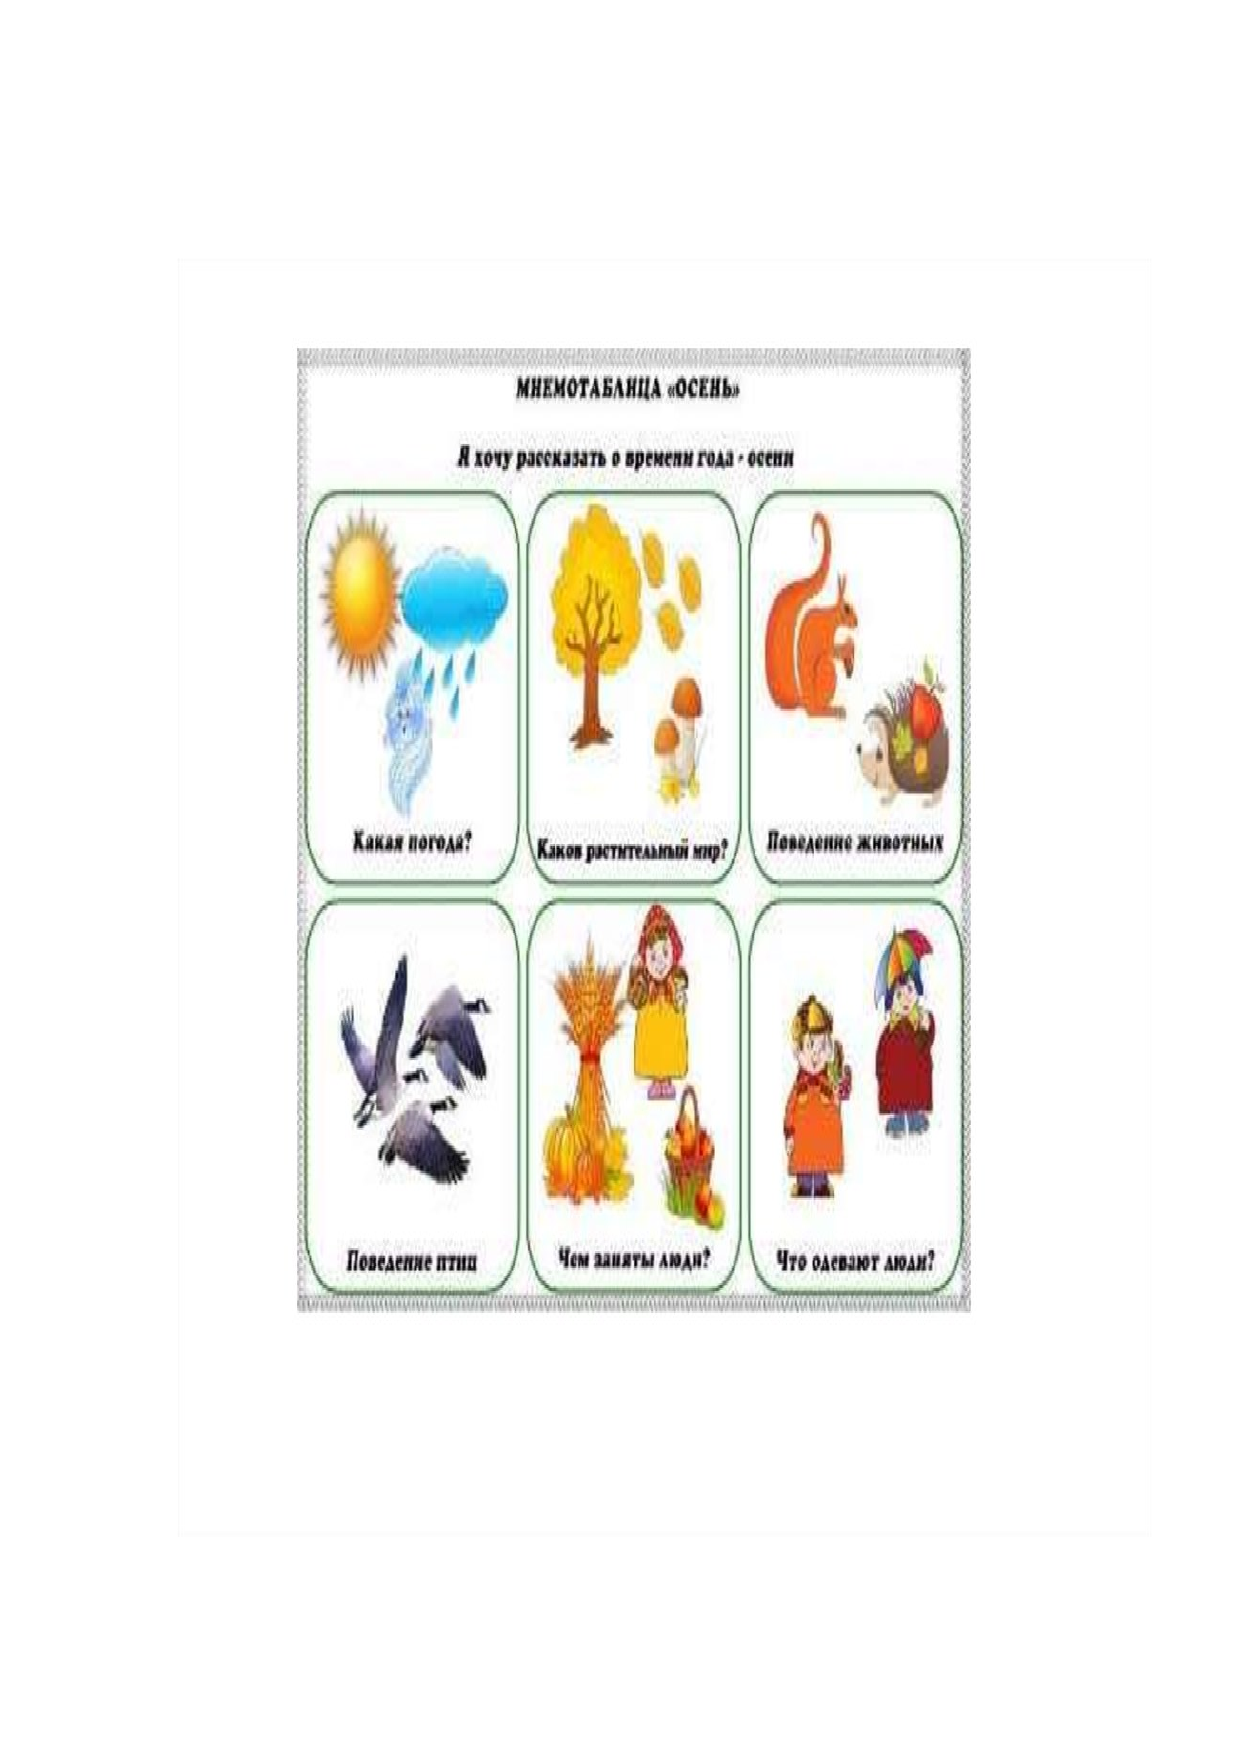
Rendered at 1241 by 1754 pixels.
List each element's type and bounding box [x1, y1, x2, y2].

picture [177, 258, 1152, 1537]
